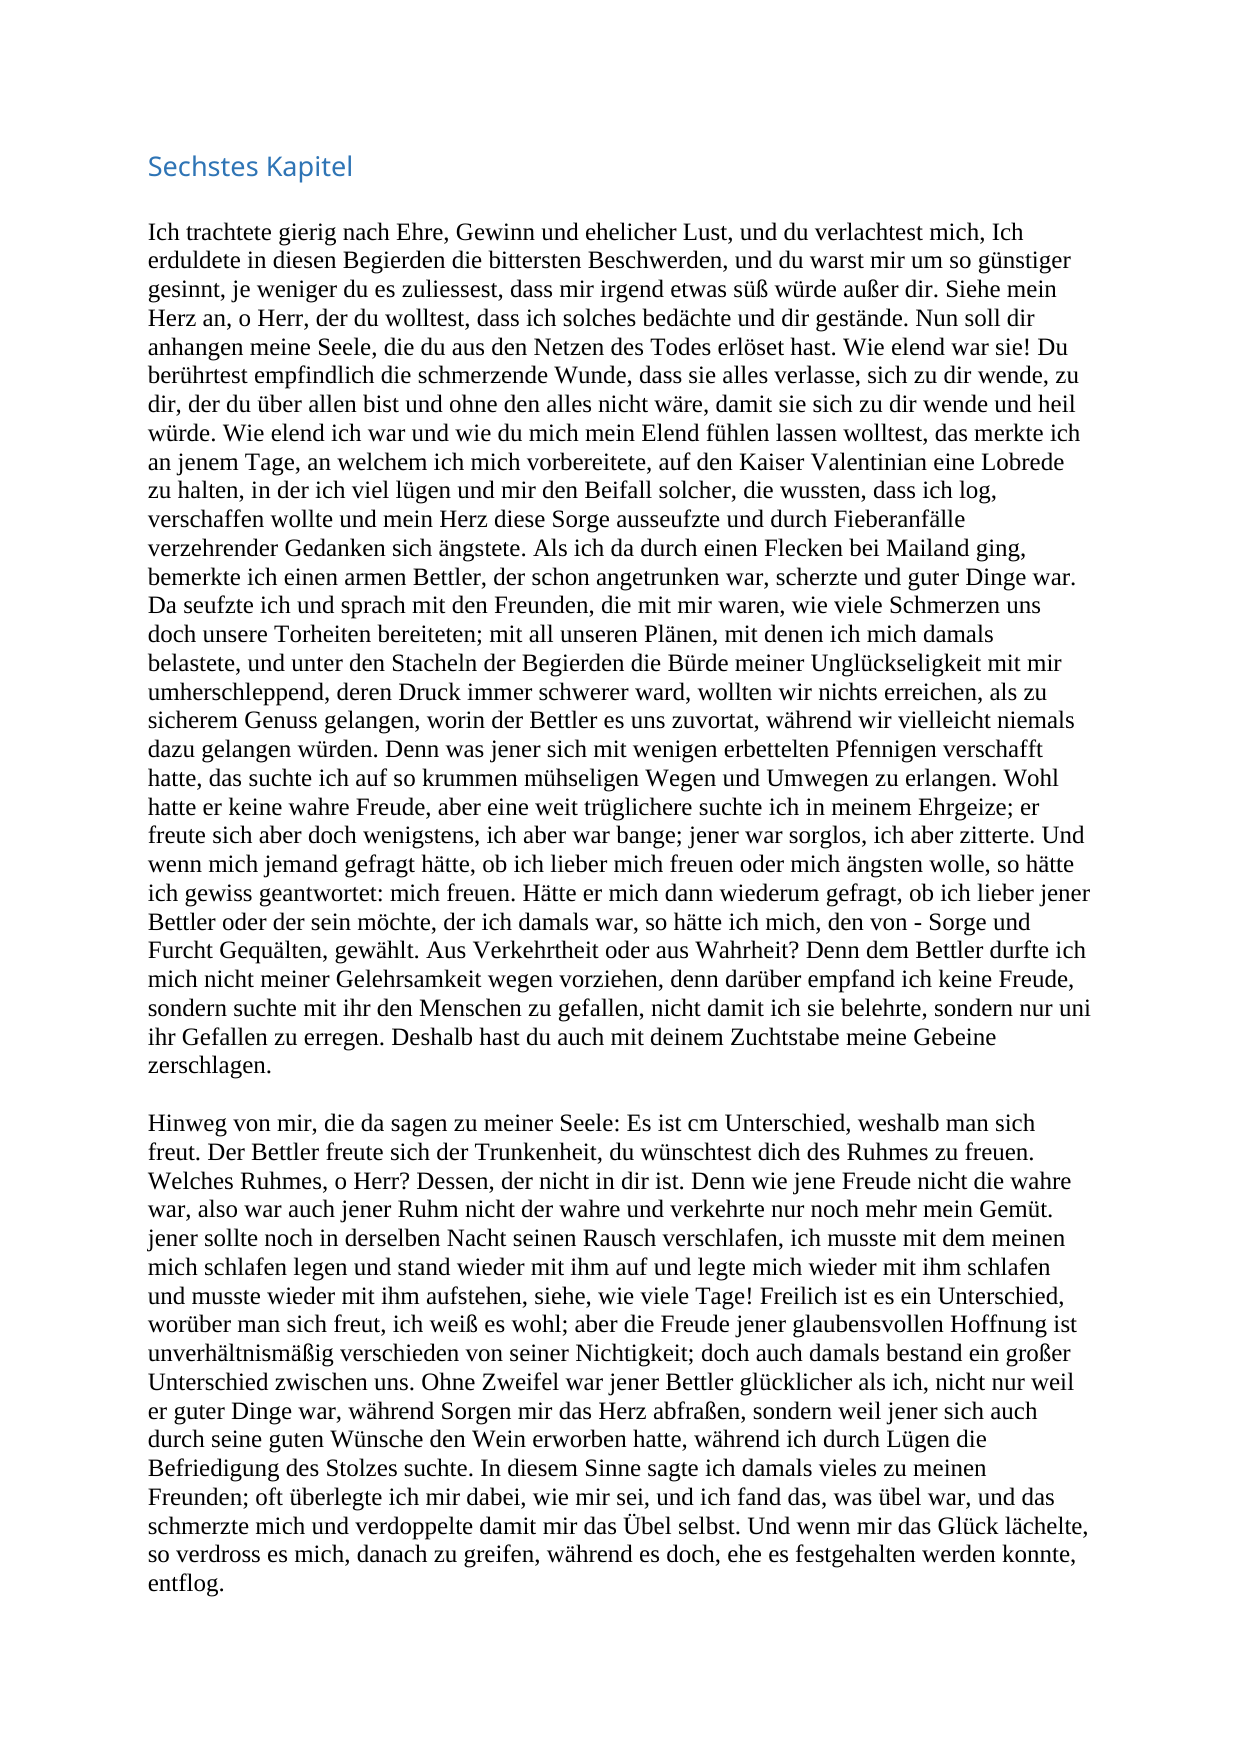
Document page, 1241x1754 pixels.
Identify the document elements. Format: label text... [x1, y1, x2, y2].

text Ich trachtete gierig nach Ehre, Gewinn und ehelicher Lust, und du verlachtest mich, Ich erduldete in diesen Begierden die bittersten Beschwerden, und du warst mir um so günstiger gesinnt, je weniger du es zuliessest, dass mir irgend etwas süß würde außer dir. Siehe mein Herz an, o Herr, der du wolltest, dass ich solches bedächte und dir gestände. Nun soll dir anhangen meine Seele, die du aus den Netzen des Todes erlöset hast. Wie elend war sie! Du berührtest empfindlich die schmerzende Wunde, dass sie alles verlasse, sich zu dir wende, zu dir, der du über allen bist und ohne den alles nicht wäre, damit sie sich zu dir wende und heil würde. Wie elend ich war und wie du mich mein Elend fühlen lassen wolltest, das merkte ich an jenem Tage, an welchem ich mich vorbereitete, auf den Kaiser Valentinian eine Lobrede zu halten, in der ich viel lügen und mir den Beifall solcher, die wussten, dass ich log, verschaffen wollte und mein Herz diese Sorge ausseufzte und durch Fieberanfälle verzehrender Gedanken sich ängstete. Als ich da durch einen Flecken bei Mailand ging, bemerkte ich einen armen Bettler, der schon angetrunken war, scherzte und guter Dinge war. Da seufzte ich und sprach mit den Freunden, die mit mir waren, wie viele Schmerzen uns doch unsere Torheiten bereiteten; mit all unseren Plänen, mit denen ich mich damals belastete, und unter den Stacheln der Begierden die Bürde meiner Unglückseligkeit mit mir umherschleppend, deren Druck immer schwerer ward, wollten wir nichts erreichen, als zu sicherem Genuss gelangen, worin der Bettler es uns zuvortat, während wir vielleicht niemals dazu gelangen würden. Denn was jener sich mit wenigen erbettelten Pfennigen verschafft hatte, das suchte ich auf so krummen mühseligen Wegen und Umwegen zu erlangen. Wohl hatte er keine wahre Freude, aber eine weit trüglichere suchte ich in meinem Ehrgeize; er freute sich aber doch wenigstens, ich aber war bange; jener war sorglos, ich aber zitterte. Und wenn mich jemand gefragt hätte, ob ich lieber mich freuen oder mich ängsten wolle, so hätte ich gewiss geantwortet: mich freuen. Hätte er mich dann wiederum gefragt, ob ich lieber jener Bettler oder der sein möchte, der ich damals war, so hätte ich mich, den von - Sorge und Furcht Gequälten, gewählt. Aus Verkehrtheit oder aus Wahrheit? Denn dem Bettler durfte ich mich nicht meiner Gelehrsamkeit wegen vorziehen, denn darüber empfand ich keine Freude, sondern suchte mit ihr den Menschen zu gefallen, nicht damit ich sie belehrte, sondern nur uni ihr Gefallen zu erregen. Deshalb hast du auch mit deinem Zuchtstabe meine Gebeine zerschlagen. [148, 217, 1093, 1079]
text Hinweg von mir, die da sagen zu meiner Seele: Es ist cm Unterschied, weshalb man sich freut. Der Bettler freute sich der Trunkenheit, du wünschtest dich des Ruhmes zu freuen. Welches Ruhmes, o Herr? Dessen, der nicht in dir ist. Denn wie jene Freude nicht die wahre war, also war auch jener Ruhm nicht der wahre und verkehrte nur noch mehr mein Gemüt. jener sollte noch in derselben Nacht seinen Rausch verschlafen, ich musste mit dem meinen mich schlafen legen und stand wieder mit ihm auf und legte mich wieder mit ihm schlafen und musste wieder mit ihm aufstehen, siehe, wie viele Tage! Freilich ist es ein Unterschied, worüber man sich freut, ich weiß es wohl; aber die Freude jener glaubensvollen Hoffnung ist unverhältnismäßig verschieden von seiner Nichtigkeit; doch auch damals bestand ein großer Unterschied zwischen uns. Ohne Zweifel war jener Bettler glücklicher als ich, nicht nur weil er guter Dinge war, während Sorgen mir das Herz abfraßen, sondern weil jener sich auch durch seine guten Wünsche den Wein erworben hatte, während ich durch Lügen die Befriedigung des Stolzes suchte. In diesem Sinne sagte ich damals vieles zu meinen Freunden; oft überlegte ich mir dabei, wie mir sei, und ich fand das, was übel war, und das schmerzte mich und verdoppelte damit mir das Übel selbst. Und wenn mir das Glück lächelte, so verdross es mich, danach zu greifen, während es doch, ehe es festgehalten werden konnte, entflog. [148, 1108, 1093, 1597]
subtitle Sechstes Kapitel [148, 148, 1093, 184]
